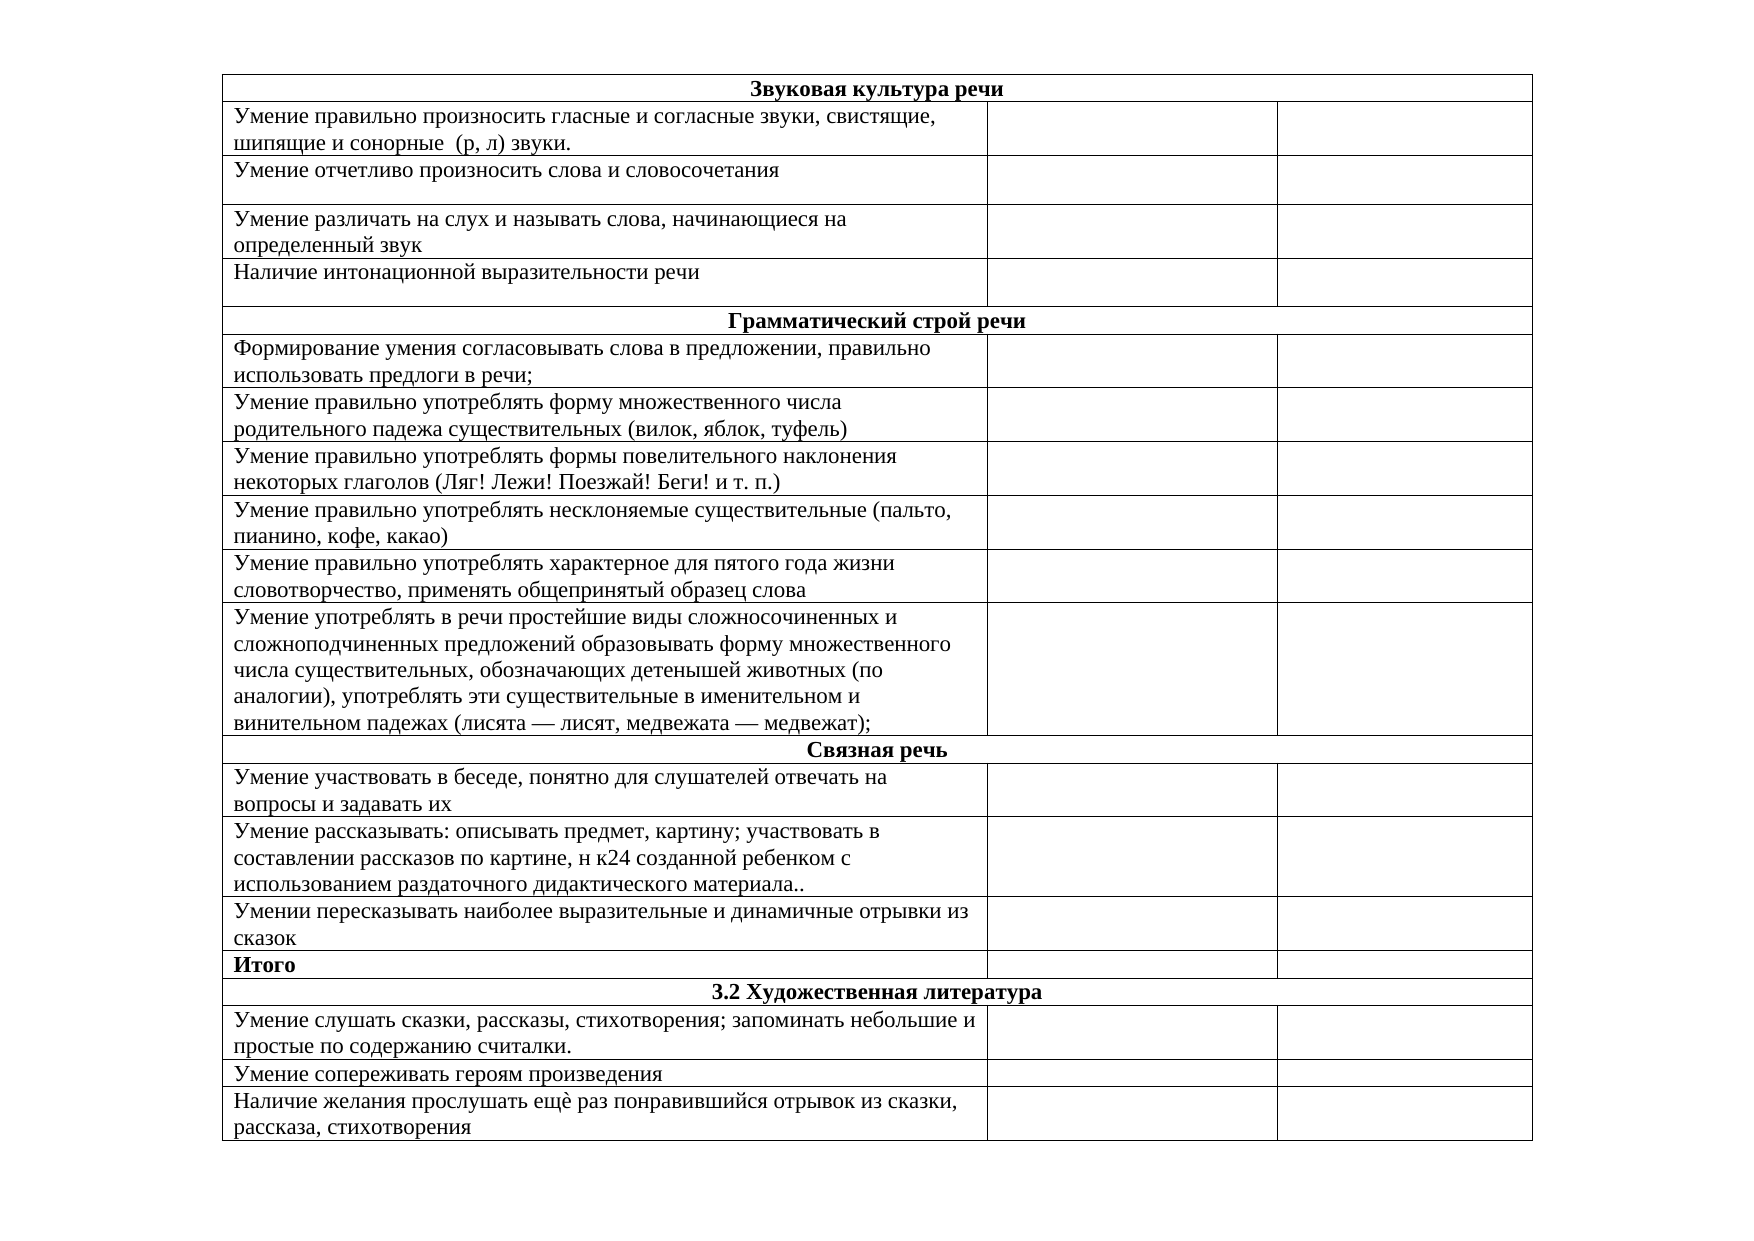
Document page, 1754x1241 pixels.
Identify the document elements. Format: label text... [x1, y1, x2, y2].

table_cell Умение различать на слух и называть слова, начинающиеся на определенный звук [223, 205, 987, 257]
table_cell [988, 951, 1277, 977]
table_cell [1278, 603, 1532, 735]
table_cell Связная речь [223, 736, 1532, 762]
table_cell Звуковая культура речи [223, 75, 1532, 101]
table_cell [988, 550, 1277, 602]
table_cell Умение сопереживать героям произведения [223, 1060, 987, 1086]
table_cell [1278, 442, 1532, 495]
table_cell Умение правильно произносить гласные и согласные звуки, свистящие, шипящие и сонорные (р, л) звуки. [223, 102, 987, 155]
table_cell [1278, 1006, 1532, 1058]
table_cell Умение участвовать в беседе, понятно для слушателей отвечать на вопросы и задавать их [223, 764, 987, 816]
table_cell [1278, 205, 1532, 257]
table_cell [988, 259, 1277, 306]
table_cell Наличие интонационной выразительности речи [223, 259, 987, 306]
table_cell [1278, 335, 1532, 387]
table_cell Умение отчетливо произносить слова и словосочетания [223, 156, 987, 204]
table_cell [988, 1060, 1277, 1086]
table_cell 3.2 Художественная литература [223, 979, 1532, 1005]
table_cell [1278, 897, 1532, 950]
table_cell [1278, 1087, 1532, 1140]
table_cell [988, 442, 1277, 495]
table_cell [988, 205, 1277, 257]
table_cell [988, 817, 1277, 896]
table_cell [988, 102, 1277, 155]
table_cell [988, 156, 1277, 204]
table_cell Грамматический строй речи [223, 307, 1532, 333]
table_cell [988, 1087, 1277, 1140]
table_cell [1278, 259, 1532, 306]
table_cell Умение правильно употреблять форму множественного числа родительного падежа существительных (вилок, яблок, туфель) [223, 388, 987, 441]
table_cell [1278, 102, 1532, 155]
table_cell [1278, 817, 1532, 896]
table_cell [988, 897, 1277, 950]
table_cell Итого [223, 951, 987, 977]
table_cell [1278, 388, 1532, 441]
table_cell Умение правильно употреблять несклоняемые существительные (пальто, пианино, кофе, какао) [223, 496, 987, 548]
table_cell Умение рассказывать: описывать предмет, картину; участвовать в составлении рассказов по картине, н к24 созданной ребенком с использованием раздаточного дидактического материала.. [223, 817, 987, 896]
table_cell [1278, 951, 1532, 977]
table_cell [1278, 764, 1532, 816]
table_cell Наличие желания прослушать ещѐ раз понравившийся отрывок из сказки, рассказа, стихотворения [223, 1087, 987, 1140]
table_cell Формирование умения согласовывать слова в предложении, правильно использовать предлоги в речи; [223, 335, 987, 387]
table_cell Умение слушать сказки, рассказы, стихотворения; запоминать небольшие и простые по содержанию считалки. [223, 1006, 987, 1058]
table_cell Умение правильно употреблять характерное для пятого года жизни словотворчество, применять общепринятый образец слова [223, 550, 987, 602]
table_cell [1278, 550, 1532, 602]
table_cell [988, 764, 1277, 816]
table_cell [1278, 156, 1532, 204]
table_cell [1278, 496, 1532, 548]
table_cell [988, 496, 1277, 548]
table_cell [988, 1006, 1277, 1058]
table_cell [988, 603, 1277, 735]
table_cell [988, 388, 1277, 441]
table_cell Умение употреблять в речи простейшие виды сложносочиненных и сложноподчиненных предложений образовывать форму множественного числа существительных, обозначающих детенышей животных (по аналогии), употреблять эти существительные в именительном и винительном падежах (лисята — лисят, медвежата — медвежат); [223, 603, 987, 735]
table_cell Умении пересказывать наиболее выразительные и динамичные отрывки из сказок [223, 897, 987, 950]
table_cell [988, 335, 1277, 387]
table_cell [1278, 1060, 1532, 1086]
table_cell Умение правильно употреблять формы повелительного наклонения некоторых глаголов (Ляг! Лежи! Поезжай! Беги! и т. п.) [223, 442, 987, 495]
